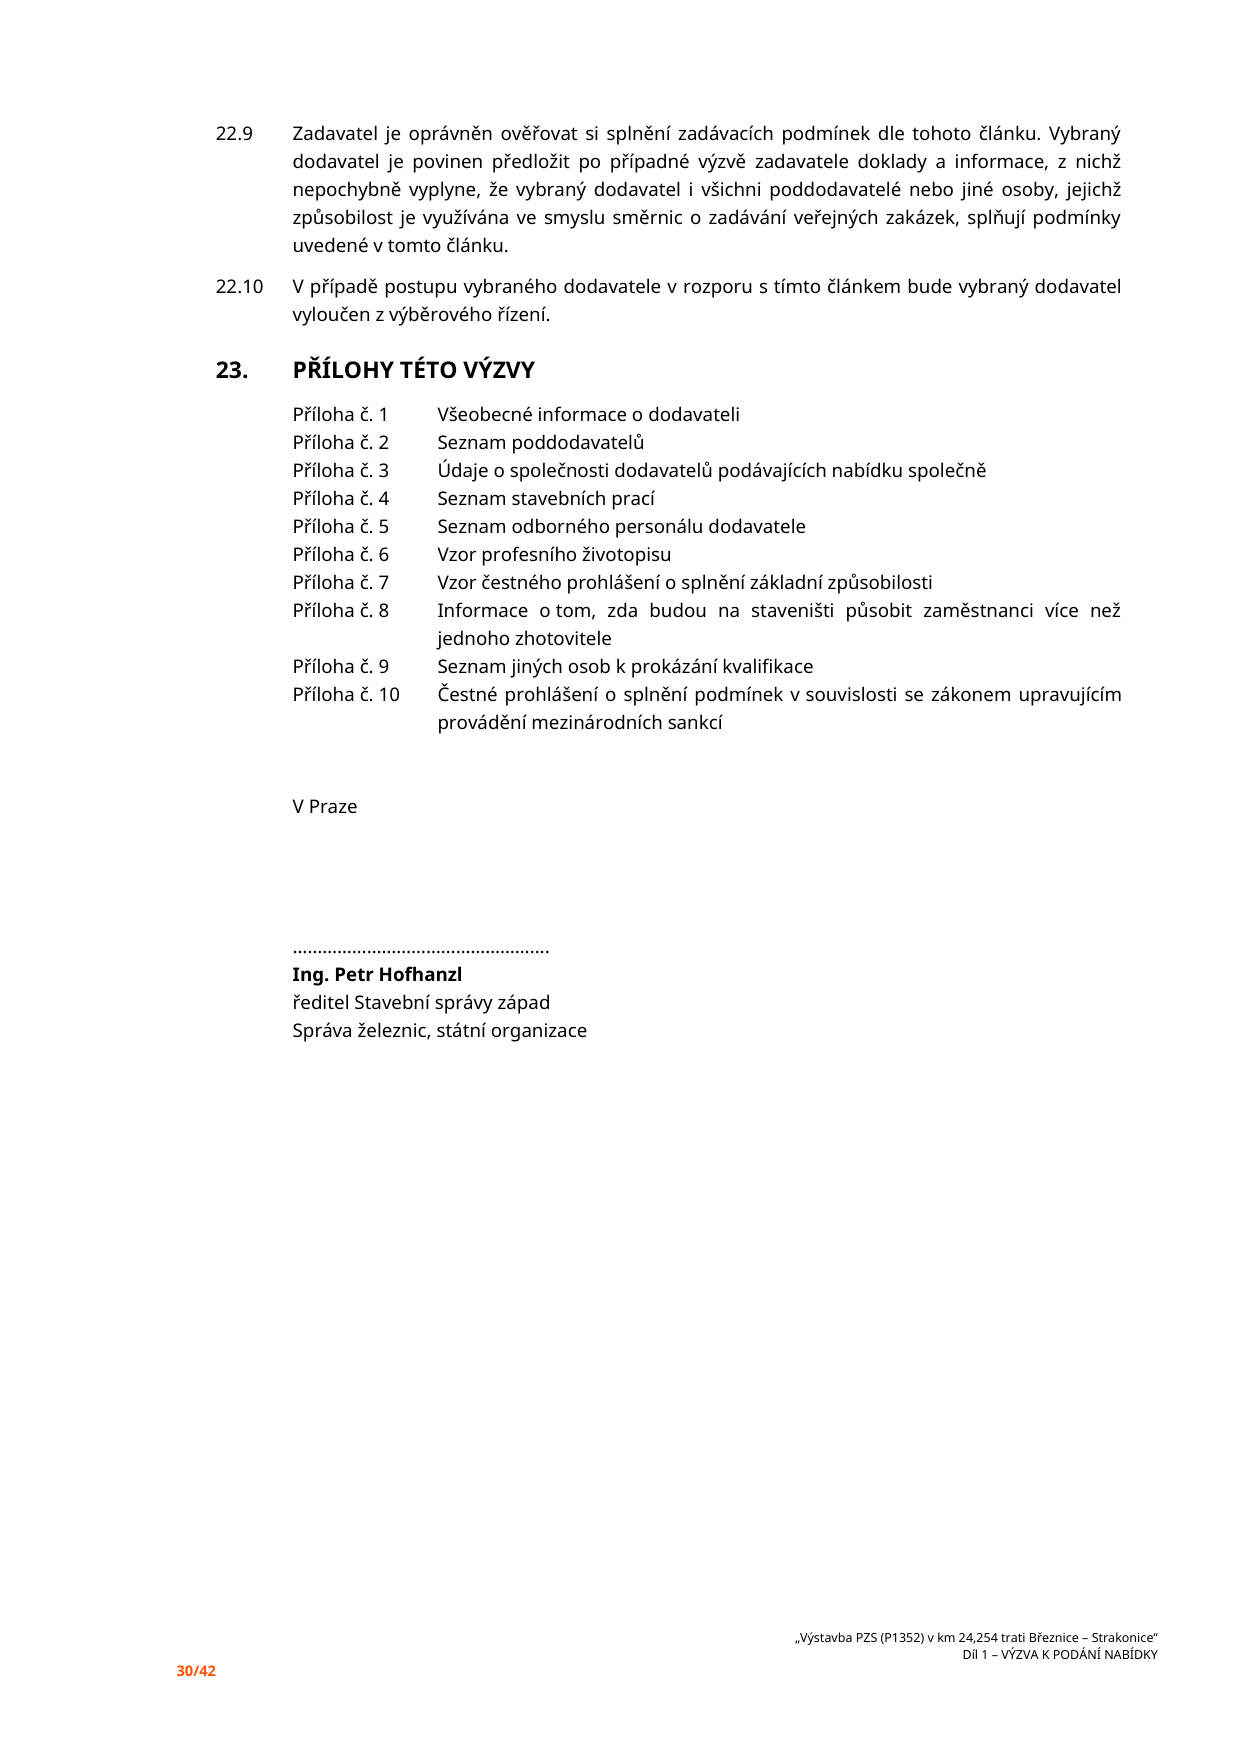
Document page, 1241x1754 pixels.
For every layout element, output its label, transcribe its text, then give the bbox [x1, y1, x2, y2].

text Příloha č. 7 Vzor čestného prohlášení o splnění základní způsobilosti [292, 569, 1122, 595]
text Příloha č. 10 Čestné prohlášení o splnění podmínek v souvislosti se zákonem upravujícím provádění mezinárodních sankcí [292, 681, 1122, 735]
text V Praze [292, 793, 1122, 819]
text Správa železnic, státní organizace [292, 1018, 1122, 1043]
text Příloha č. 9 Seznam jiných osob k prokázání kvalifikace [292, 653, 1122, 679]
text ……………………………………………. [292, 933, 1122, 959]
text V případě postupu vybraného dodavatele v rozporu s tímto článkem bude vybraný dodavatel vyloučen z výběrového řízení. [216, 273, 1122, 327]
text Příloha č. 2 Seznam poddodavatelů [292, 429, 1122, 455]
text PŘÍLOHY TÉTO VÝZVY [216, 354, 1122, 386]
text Příloha č. 5 Seznam odborného personálu dodavatele [292, 513, 1122, 539]
text Zadavatel je oprávněn ověřovat si splnění zadávacích podmínek dle tohoto článku. Vybraný dodavatel je povinen předložit po případné výzvě zadavatele doklady a informace, z nichž nepochybně vyplyne, že vybraný dodavatel i všichni poddodavatelé nebo jiné osoby, jejichž způsobilost je využívána ve smyslu směrnic o zadávání veřejných zakázek, splňují podmínky uvedené v tomto článku. [216, 121, 1122, 258]
text Příloha č. 6 Vzor profesního životopisu [292, 541, 1122, 567]
text Příloha č. 4 Seznam stavebních prací [292, 485, 1122, 511]
text Příloha č. 1 Všeobecné informace o dodavateli [292, 401, 1122, 427]
text Ing. Petr Hofhanzl [292, 962, 1122, 987]
text ředitel Stavební správy západ [292, 989, 1122, 1015]
text Příloha č. 3 Údaje o společnosti dodavatelů podávajících nabídku společně [292, 457, 1122, 483]
text Příloha č. 8 Informace o tom, zda budou na staveništi působit zaměstnanci více než jednoho zhotovitele [292, 597, 1122, 651]
